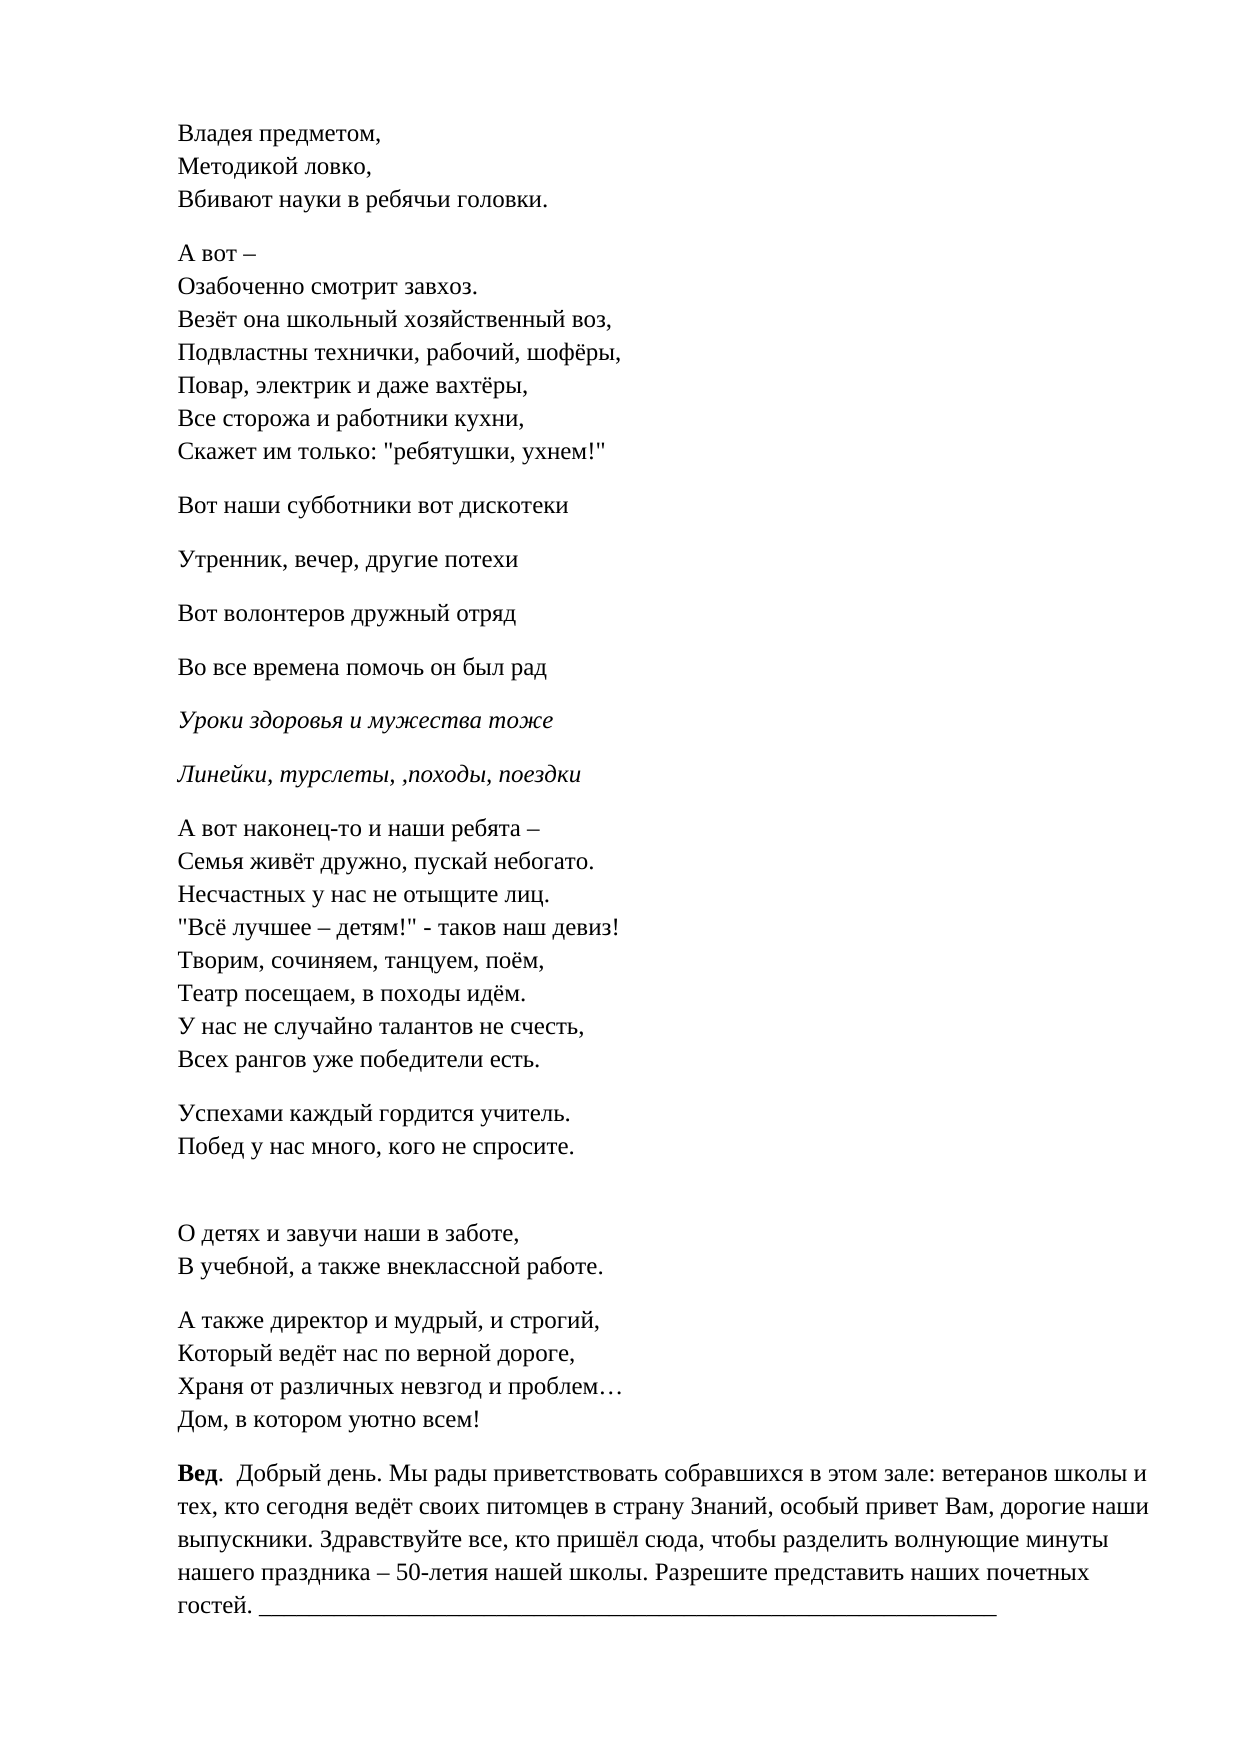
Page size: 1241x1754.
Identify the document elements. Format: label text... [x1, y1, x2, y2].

text А вот наконец-то и наши ребята – Семья живёт дружно, пускай небогато. Несчастных у нас не отыщите лиц. "Всё лучшее – детям!" - таков наш девиз! Творим, сочиняем, танцуем, поём, Театр посещаем, в походы идём. У нас не случайно талантов не счесть, Всех рангов уже победители есть. [177, 813, 1152, 1073]
text Вот волонтеров дружный отряд [177, 598, 1152, 626]
text А также директор и мудрый, и строгий, Который ведёт нас по верной дороге, Храня от различных невзгод и проблем… Дом, в котором уютно всем! [177, 1305, 1152, 1433]
text Успехами каждый гордится учитель. Побед у нас много, кого не спросите. [177, 1098, 1152, 1160]
text Линейки, турслеты, ,походы, поездки [177, 759, 1152, 788]
text Во все времена помочь он был рад [177, 652, 1152, 680]
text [177, 118, 1152, 213]
text Уроки здоровья и мужества тоже [177, 705, 1152, 734]
text Вот наши субботники вот дискотеки [177, 490, 1152, 519]
text Вед. Добрый день. Мы рады приветствовать собравшихся в этом зале: ветеранов школы и тех, кто сегодня ведёт своих питомцев в страну Знаний, особый привет Вам, дорогие наши выпускники. Здравствуйте все, кто пришёл сюда, чтобы разделить волнующие минуты нашего праздника – 50-летия нашей школы. Разрешите представить наших почетных гостей. ___________________________________________________________ [177, 1458, 1152, 1619]
text А вот – Озабоченно смотрит завхоз. Везёт она школьный хозяйственный воз, Подвластны технички, рабочий, шофёры, Повар, электрик и даже вахтёры, Все сторожа и работники кухни, Скажет им только: "ребятушки, ухнем!" [177, 238, 1152, 465]
text О детях и завучи наши в заботе, В учебной, а также внеклассной работе. [177, 1185, 1152, 1280]
text Утренник, вечер, другие потехи [177, 544, 1152, 573]
